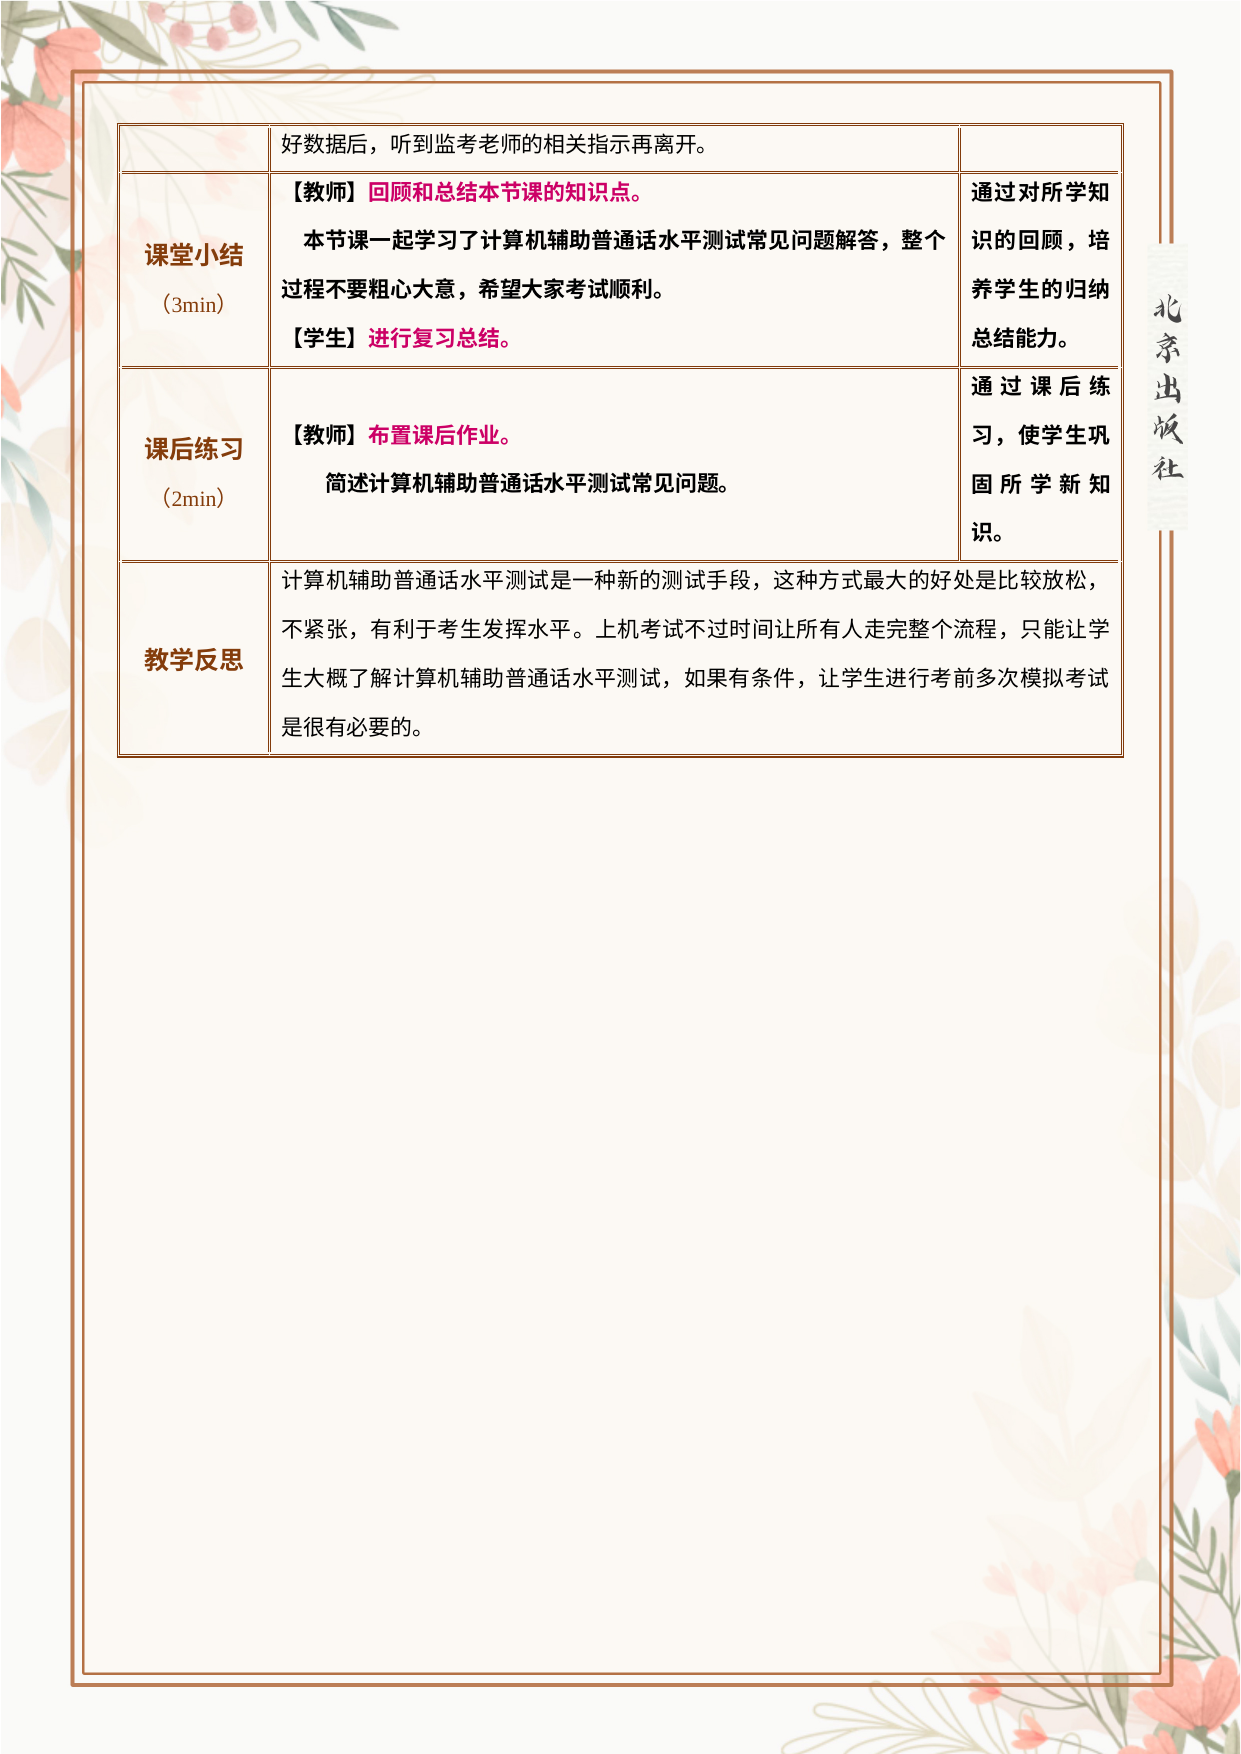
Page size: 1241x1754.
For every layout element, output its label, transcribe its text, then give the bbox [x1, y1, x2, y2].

table_cell 通过对所学知识的回顾，培养学生的归纳总结能力。 [960, 171, 1122, 366]
table_cell 课后练习（2min） [120, 366, 268, 560]
table_cell 【教师】回顾和总结本节课的知识点。 本节课一起学习了计算机辅助普通话水平测试常见问题解答，整个过程不要粗心大意，希望大家考试顺利。 【学生】进行复习总结。 [271, 174, 958, 366]
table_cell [270, 124, 960, 171]
table_cell 教学反思 [118, 560, 270, 754]
table_cell 课堂小结 （3min） [118, 171, 270, 366]
picture [0, 0, 1241, 1754]
table_cell 新知引入 （40min） [118, 124, 270, 171]
table_cell 计算机辅助普通话水平测试是一种新的测试手段，这种方式最大的好处是比较放松，不紧张，有利于考生发挥水平。上机考试不过时间让所有人走完整个流程，只能让学生大概了解计算机辅助普通话水平测试，如果有条件，让学生进行考前多次模拟考试是很有必要的。 [270, 560, 1122, 754]
table_cell 【教师】布置课后作业。 简述计算机辅助普通话水平测试常见问题。 [271, 369, 958, 560]
table_cell 通过课后练习，使学生巩固所学新知识。 [961, 366, 1121, 560]
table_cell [960, 126, 1121, 171]
